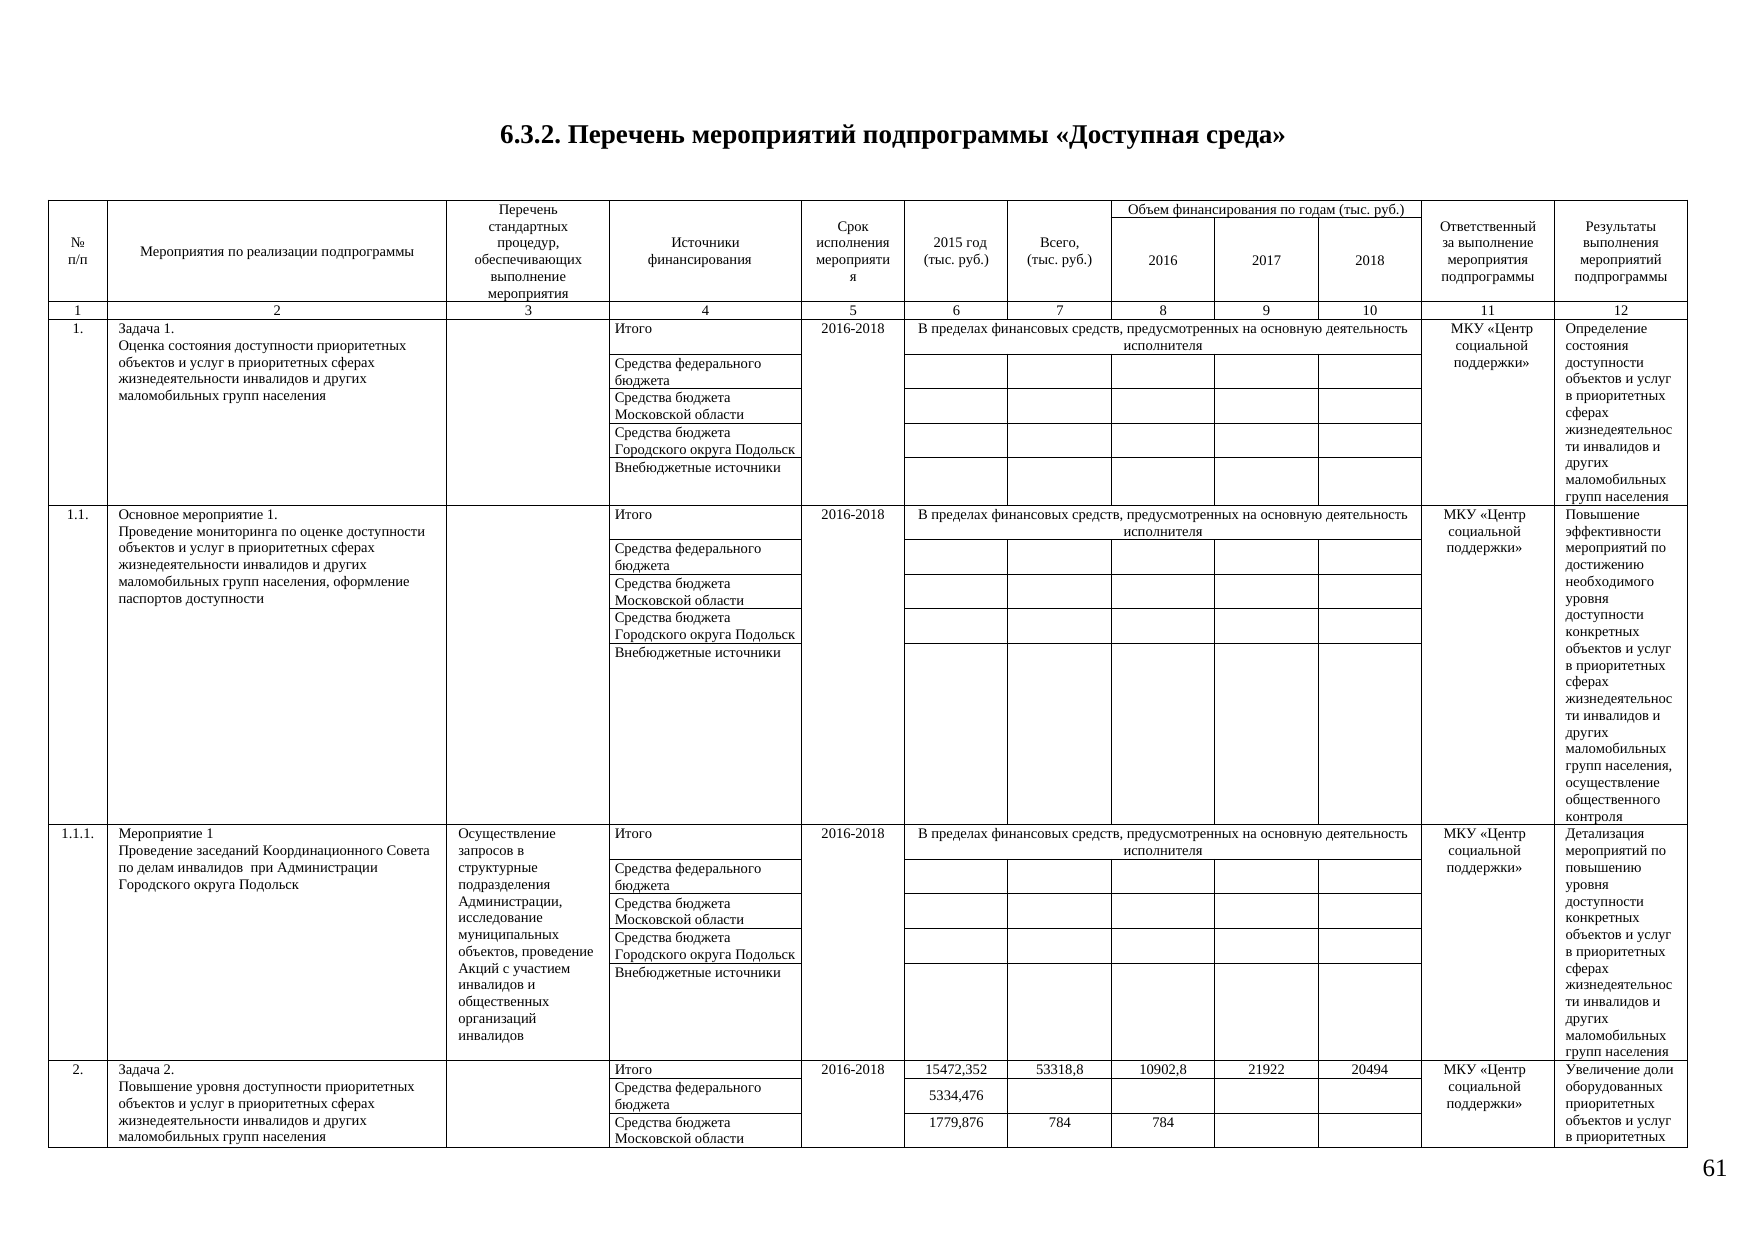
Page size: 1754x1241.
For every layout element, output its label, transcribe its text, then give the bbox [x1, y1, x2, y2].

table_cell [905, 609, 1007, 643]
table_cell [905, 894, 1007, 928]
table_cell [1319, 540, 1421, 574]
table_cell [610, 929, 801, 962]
table_cell Задача 1. Оценка состояния доступности приоритетных объектов и услуг в приоритетных сферах жизнедеятельности инвалидов и других маломобильных групп населения [108, 320, 446, 504]
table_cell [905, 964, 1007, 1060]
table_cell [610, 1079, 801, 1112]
table_cell 4 [610, 302, 801, 319]
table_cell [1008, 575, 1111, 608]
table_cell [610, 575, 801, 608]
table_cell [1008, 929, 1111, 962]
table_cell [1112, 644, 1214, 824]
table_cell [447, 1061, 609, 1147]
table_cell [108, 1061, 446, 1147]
table_cell 2016 [1112, 218, 1214, 301]
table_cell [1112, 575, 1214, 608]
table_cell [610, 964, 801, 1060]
table_header Источники финансирования [610, 201, 801, 301]
table_cell 5 [802, 302, 904, 319]
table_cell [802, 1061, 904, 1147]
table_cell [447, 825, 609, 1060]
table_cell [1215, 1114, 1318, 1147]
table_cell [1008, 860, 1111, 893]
table_cell 7 [1008, 302, 1111, 319]
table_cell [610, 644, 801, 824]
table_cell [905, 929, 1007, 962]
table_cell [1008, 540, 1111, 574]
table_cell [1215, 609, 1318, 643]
table_header Всего, (тыс. руб.) [1008, 201, 1111, 301]
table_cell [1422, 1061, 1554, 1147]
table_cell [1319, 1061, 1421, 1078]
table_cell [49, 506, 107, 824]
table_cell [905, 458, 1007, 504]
table_cell 11 [1422, 302, 1554, 319]
table_header № п/п [49, 201, 107, 301]
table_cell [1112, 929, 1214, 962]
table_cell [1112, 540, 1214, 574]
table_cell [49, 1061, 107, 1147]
table_cell 2 [108, 302, 446, 319]
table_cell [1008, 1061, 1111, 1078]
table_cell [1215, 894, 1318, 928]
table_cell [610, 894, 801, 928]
table_cell 3 [447, 302, 609, 319]
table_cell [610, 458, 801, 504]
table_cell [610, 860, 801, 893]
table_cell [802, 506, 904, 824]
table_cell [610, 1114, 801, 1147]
table_cell 10 [1319, 302, 1421, 319]
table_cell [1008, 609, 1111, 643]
table_cell Определение состояния доступности объектов и услуг в приоритетных сферах жизнедеятельности инвалидов и других маломобильных групп населения [1555, 320, 1687, 504]
table_header Результаты выполнения мероприятий подпрограммы [1555, 201, 1687, 301]
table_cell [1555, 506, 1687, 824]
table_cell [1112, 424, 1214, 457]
table_header Объем финансирования по годам (тыс. руб.) [1112, 201, 1421, 217]
text 6.3.2. Перечень мероприятий подпрограммы «Доступная среда» [59, 118, 1727, 149]
table_cell Итого [610, 320, 801, 353]
table_cell МКУ «Центр социальной поддержки» [1422, 320, 1554, 504]
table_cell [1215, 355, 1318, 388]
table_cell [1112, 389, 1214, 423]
table_cell 2016-2018 [802, 320, 904, 504]
table_cell [447, 320, 609, 504]
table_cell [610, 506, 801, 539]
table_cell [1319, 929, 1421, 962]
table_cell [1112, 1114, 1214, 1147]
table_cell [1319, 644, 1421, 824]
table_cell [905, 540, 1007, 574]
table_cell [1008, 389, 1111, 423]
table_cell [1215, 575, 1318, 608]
table_cell 1 [49, 302, 107, 319]
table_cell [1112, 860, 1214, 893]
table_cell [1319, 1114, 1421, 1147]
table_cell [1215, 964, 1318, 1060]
table_header Мероприятия по реализации подпрограммы [108, 201, 446, 301]
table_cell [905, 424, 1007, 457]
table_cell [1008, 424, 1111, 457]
table_cell 2018 [1319, 218, 1421, 301]
table_header Ответственный за выполнение мероприятия подпрограммы [1422, 201, 1554, 301]
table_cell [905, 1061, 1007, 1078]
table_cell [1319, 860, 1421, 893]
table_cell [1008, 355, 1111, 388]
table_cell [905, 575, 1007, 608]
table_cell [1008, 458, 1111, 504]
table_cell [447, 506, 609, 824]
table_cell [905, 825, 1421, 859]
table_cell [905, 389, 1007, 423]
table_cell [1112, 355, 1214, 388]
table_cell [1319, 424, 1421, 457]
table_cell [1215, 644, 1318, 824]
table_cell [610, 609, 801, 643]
table_cell [905, 355, 1007, 388]
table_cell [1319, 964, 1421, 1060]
table_cell 1. [49, 320, 107, 504]
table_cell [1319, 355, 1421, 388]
table_header 2015 год (тыс. руб.) [905, 201, 1007, 301]
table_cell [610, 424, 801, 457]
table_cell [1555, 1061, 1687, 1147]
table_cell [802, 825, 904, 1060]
table_cell В пределах финансовых средств, предусмотренных на основную деятельность исполнителя [905, 320, 1421, 353]
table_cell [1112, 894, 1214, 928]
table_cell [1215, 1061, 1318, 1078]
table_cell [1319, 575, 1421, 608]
table_cell 2017 [1215, 218, 1318, 301]
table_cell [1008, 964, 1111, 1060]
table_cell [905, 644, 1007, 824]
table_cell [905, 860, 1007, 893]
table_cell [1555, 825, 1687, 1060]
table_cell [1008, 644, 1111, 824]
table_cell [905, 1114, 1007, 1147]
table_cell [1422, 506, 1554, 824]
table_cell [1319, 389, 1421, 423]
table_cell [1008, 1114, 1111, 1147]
table_cell 9 [1215, 302, 1318, 319]
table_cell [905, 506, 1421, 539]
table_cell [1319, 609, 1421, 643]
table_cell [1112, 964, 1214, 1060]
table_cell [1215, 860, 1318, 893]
table_header Срок исполнения мероприятия [802, 201, 904, 301]
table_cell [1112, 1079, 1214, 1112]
table_cell Средства федерального бюджета [610, 355, 801, 388]
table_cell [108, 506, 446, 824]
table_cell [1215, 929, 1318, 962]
table_header Перечень стандартных процедур, обеспечивающих выполнение мероприятия [447, 201, 609, 301]
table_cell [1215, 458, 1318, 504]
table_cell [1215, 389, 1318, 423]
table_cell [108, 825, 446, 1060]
table_cell 8 [1112, 302, 1214, 319]
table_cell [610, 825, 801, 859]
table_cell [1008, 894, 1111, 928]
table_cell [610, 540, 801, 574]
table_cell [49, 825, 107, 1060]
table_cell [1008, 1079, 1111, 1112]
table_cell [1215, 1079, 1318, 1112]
table_cell 6 [905, 302, 1007, 319]
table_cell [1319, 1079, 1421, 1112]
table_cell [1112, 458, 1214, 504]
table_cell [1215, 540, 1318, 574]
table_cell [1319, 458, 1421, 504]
table_cell 12 [1555, 302, 1687, 319]
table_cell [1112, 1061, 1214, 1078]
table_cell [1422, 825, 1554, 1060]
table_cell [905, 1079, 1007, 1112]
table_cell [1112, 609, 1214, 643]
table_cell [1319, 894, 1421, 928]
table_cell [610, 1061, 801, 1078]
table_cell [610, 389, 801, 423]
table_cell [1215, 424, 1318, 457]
